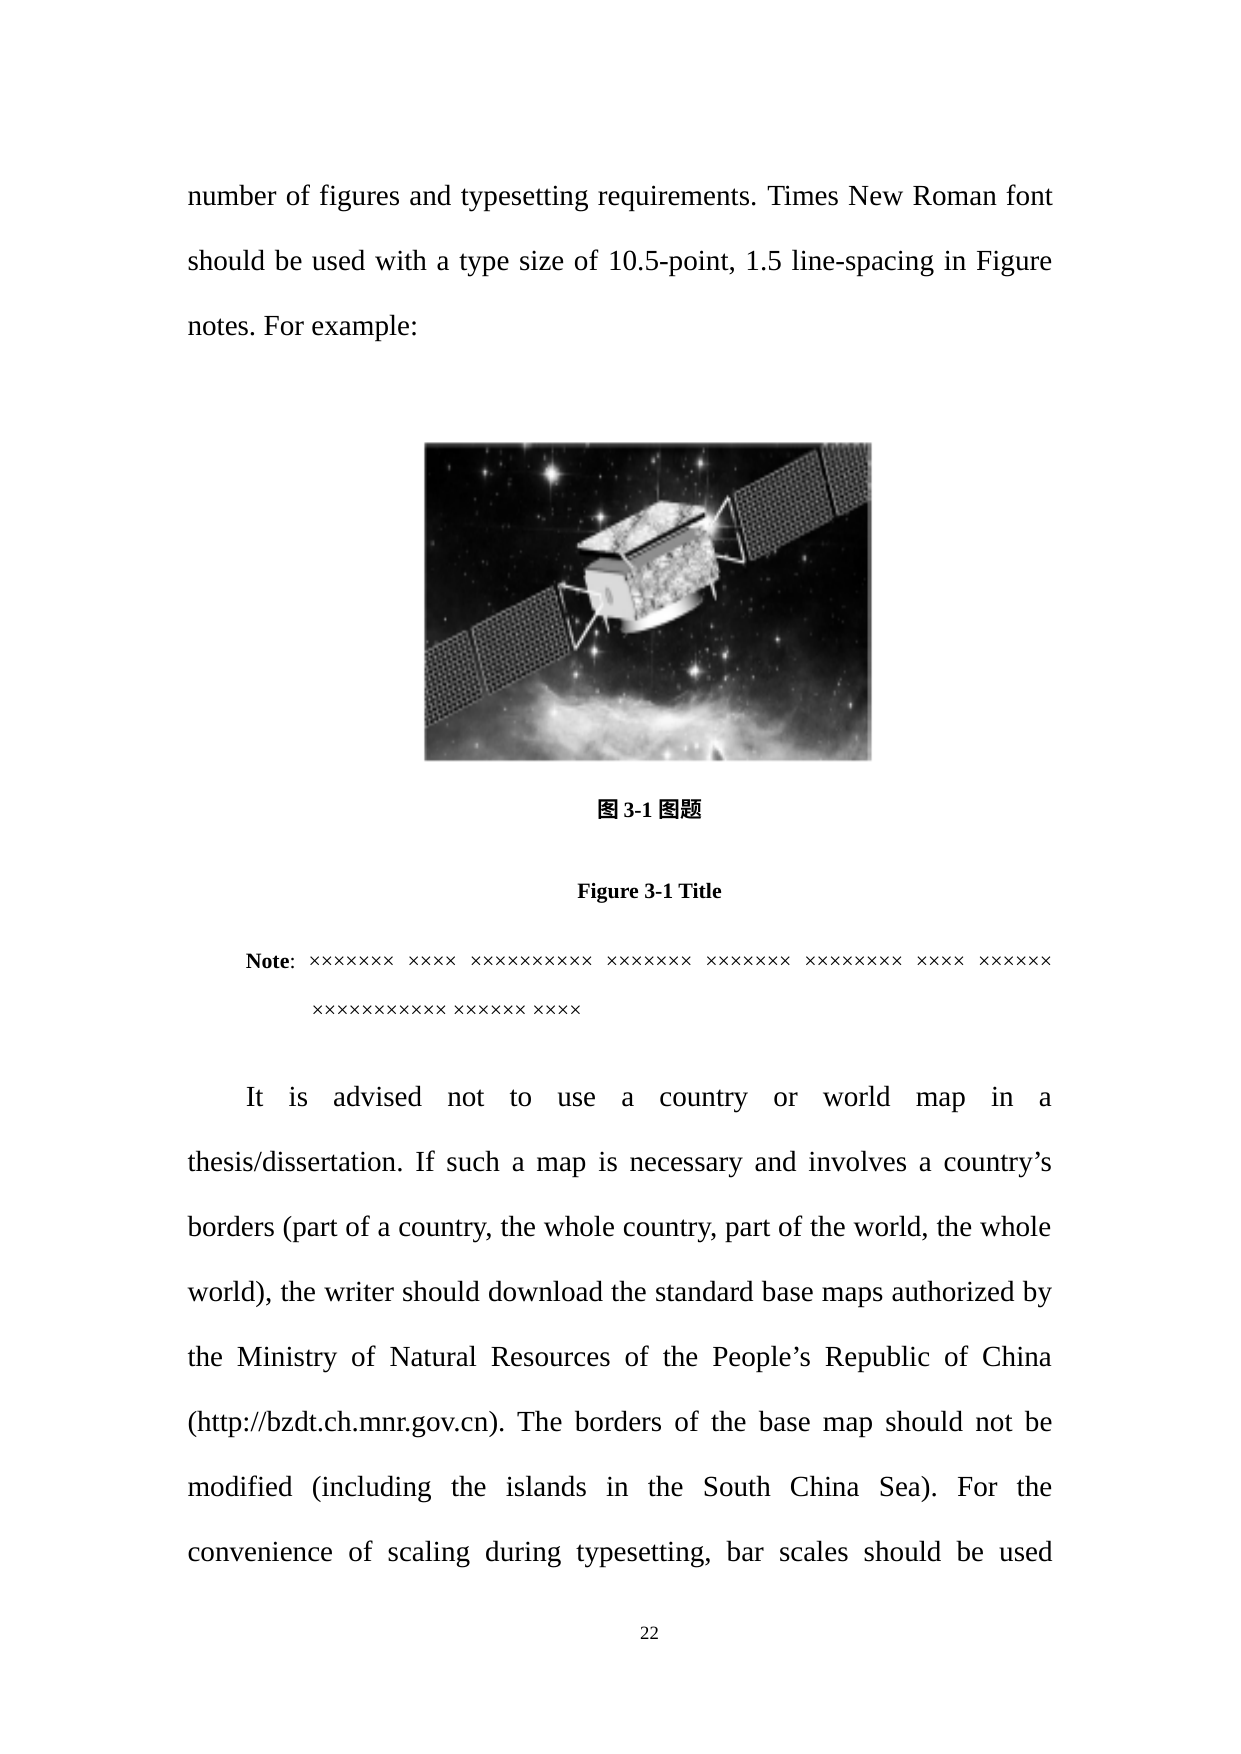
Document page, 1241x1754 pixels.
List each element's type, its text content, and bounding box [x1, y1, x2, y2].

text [187, 162, 1053, 357]
picture [413, 422, 886, 777]
text Figure 3-1 Title [187, 875, 1053, 907]
text Note: ××××××× ×××× ×××××××××× ××××××× ××××××× ×××××××× ×××× ×××××× ××××××××××× ×××××× ×××× [246, 945, 1053, 1026]
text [187, 1064, 1053, 1584]
text 图3-1 图题 [187, 792, 1053, 824]
